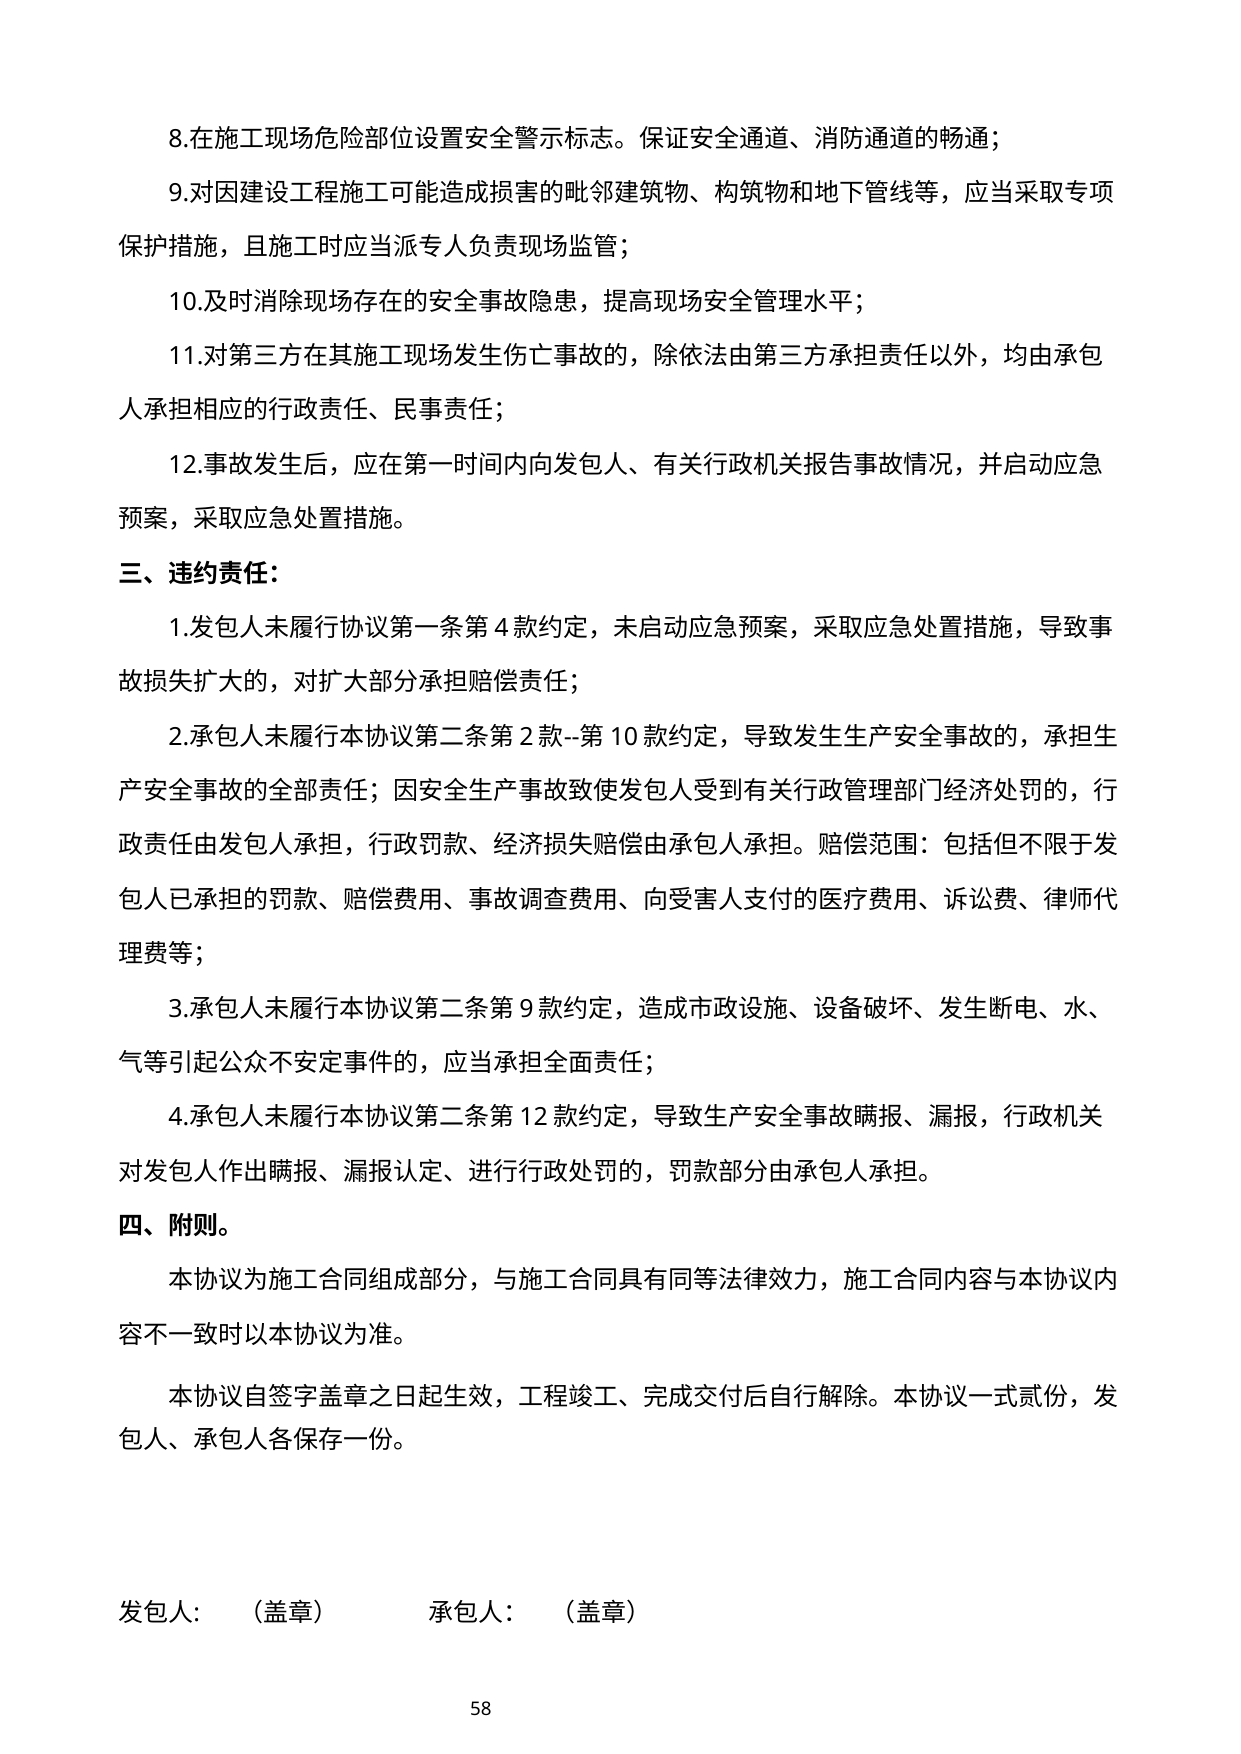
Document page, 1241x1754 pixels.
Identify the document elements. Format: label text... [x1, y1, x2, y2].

text 1.发包人未履行协议第一条第4款约定，未启动应急预案，采取应急处置措施，导致事故损失扩大的，对扩大部分承担赔偿责任； [118, 607, 1122, 698]
text 本协议自签字盖章之日起生效，工程竣工、完成交付后自行解除。本协议一式贰份，发包人、承包人各保存一份。 [118, 1369, 1122, 1456]
text 发包人: （盖章） 承包人： （盖章） [118, 1592, 1122, 1629]
text 3.承包人未履行本协议第二条第9款约定，造成市政设施、设备破坏、发生断电、水、气等引起公众不安定事件的，应当承担全面责任； [118, 988, 1122, 1079]
text 11.对第三方在其施工现场发生伤亡事故的，除依法由第三方承担责任以外，均由承包人承担相应的行政责任、民事责任； [118, 336, 1122, 426]
text 9.对因建设工程施工可能造成损害的毗邻建筑物、构筑物和地下管线等，应当采取专项保护措施，且施工时应当派专人负责现场监管； [118, 172, 1122, 263]
text 四、附则。 [118, 1206, 1122, 1242]
text 8.在施工现场危险部位设置安全警示标志。保证安全通道、消防通道的畅通； [118, 118, 1122, 154]
text 三、违约责任： [118, 553, 1122, 589]
text 2.承包人未履行本协议第二条第2款--第10款约定，导致发生生产安全事故的，承担生产安全事故的全部责任；因安全生产事故致使发包人受到有关行政管理部门经济处罚的，行政责任由发包人承担，行政罚款、经济损失赔偿由承包人承担。赔偿范围：包括但不限于发包人已承担的罚款、赔偿费用、事故调查费用、向受害人支付的医疗费用、诉讼费、律师代理费等； [118, 716, 1122, 970]
text 12.事故发生后，应在第一时间内向发包人、有关行政机关报告事故情况，并启动应急预案，采取应急处置措施。 [118, 444, 1122, 535]
text 本协议为施工合同组成部分，与施工合同具有同等法律效力，施工合同内容与本协议内容不一致时以本协议为准。 [118, 1260, 1122, 1351]
text 4.承包人未履行本协议第二条第12款约定，导致生产安全事故瞒报、漏报，行政机关对发包人作出瞒报、漏报认定、进行行政处罚的，罚款部分由承包人承担。 [118, 1097, 1122, 1187]
text 10.及时消除现场存在的安全事故隐患，提高现场安全管理水平； [118, 281, 1122, 317]
